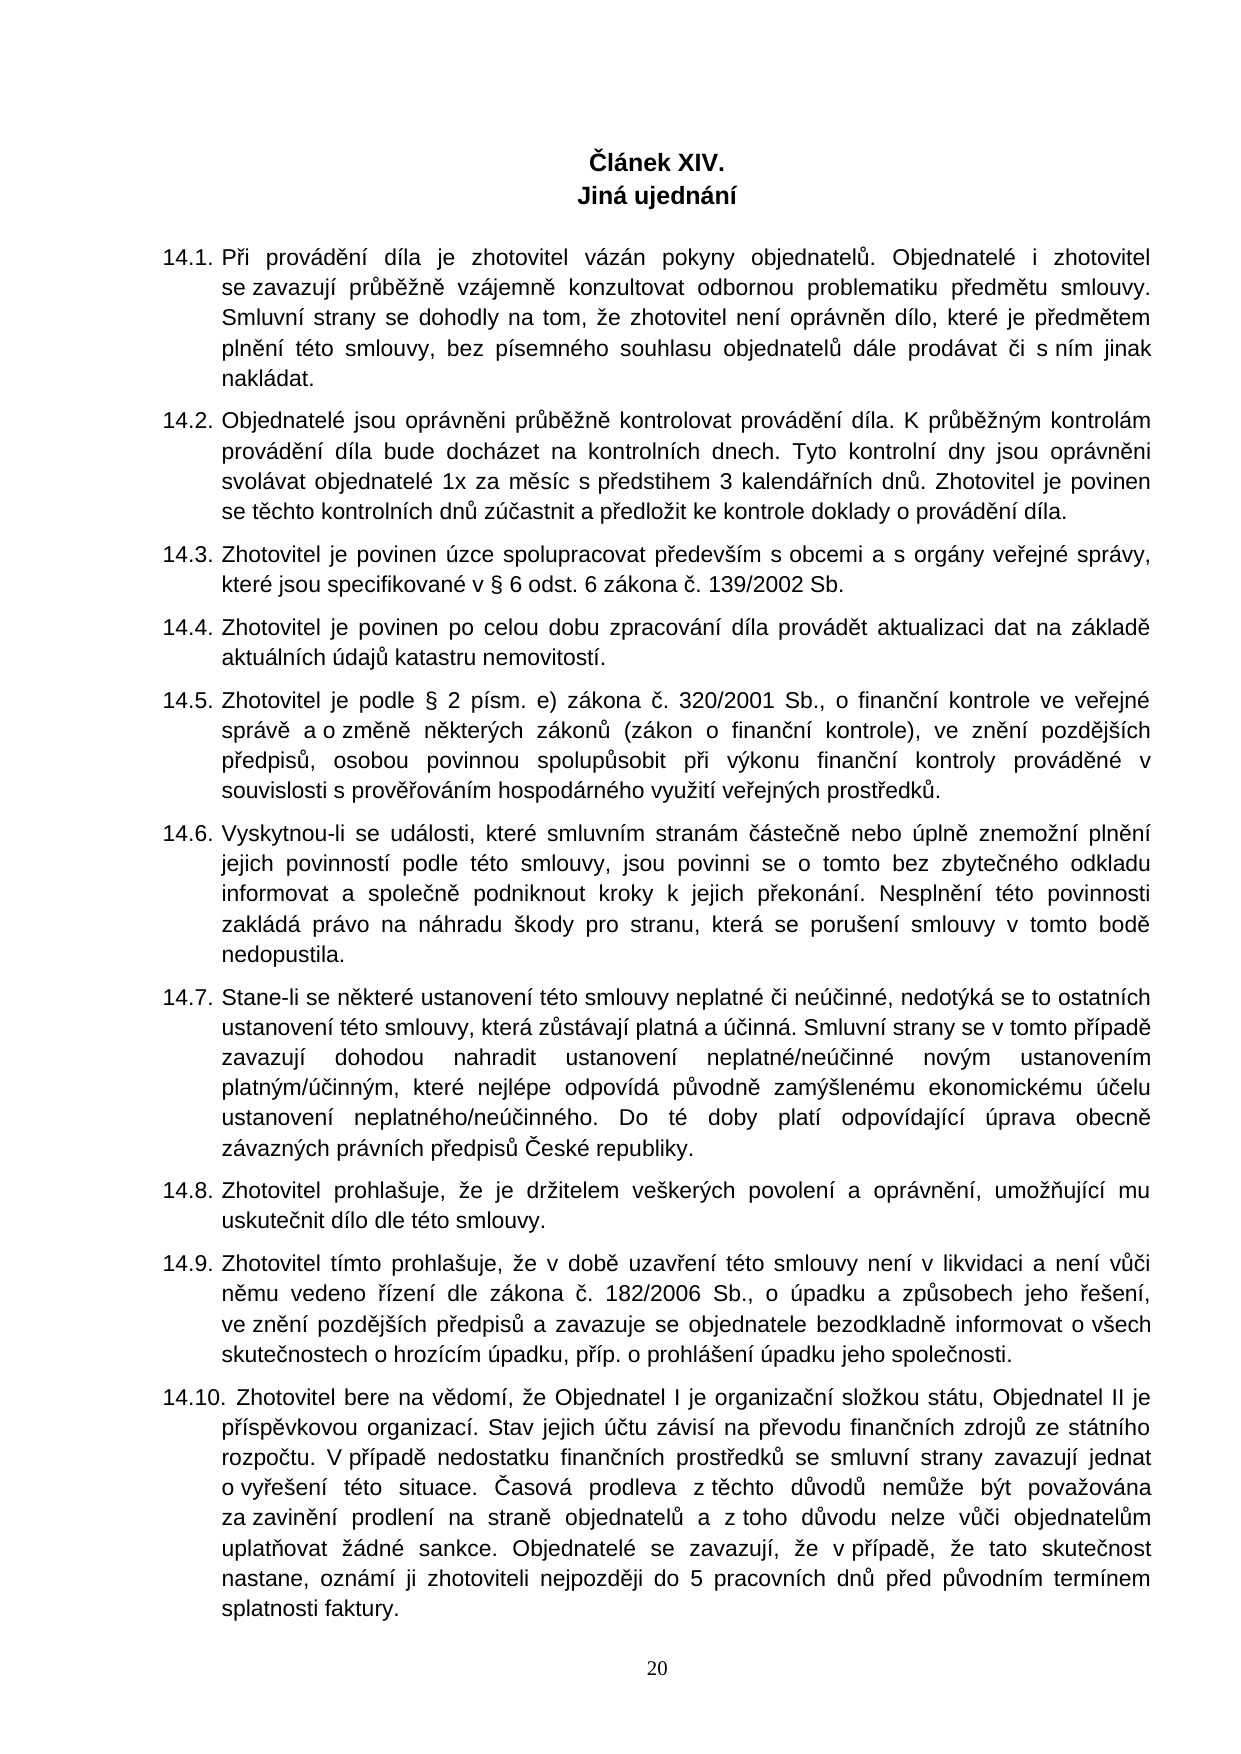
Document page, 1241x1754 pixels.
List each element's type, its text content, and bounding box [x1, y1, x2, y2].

list Zhotovitel tímto prohlašuje, že v době uzavření této smlouvy není v likvidaci a není vůči němu vedeno řízení dle zákona č. 182/2006 Sb., o úpadku a způsobech jeho řešení, ve znění pozdějších předpisů a zavazuje se objednatele bezodkladně informovat o všech skutečnostech o hrozícím úpadku, příp. o prohlášení úpadku jeho společnosti. [162, 1250, 1152, 1367]
list Stane-li se některé ustanovení této smlouvy neplatné či neúčinné, nedotýká se to ostatních ustanovení této smlouvy, která zůstávají platná a účinná. Smluvní strany se v tomto případě zavazují dohodou nahradit ustanovení neplatné/neúčinné novým ustanovením platným/účinným, které nejlépe odpovídá původně zamýšlenému ekonomickému účelu ustanovení neplatného/neúčinného. Do té doby platí odpovídající úprava obecně závazných právních předpisů České republiky. [162, 983, 1152, 1161]
list Zhotovitel bere na vědomí, že Objednatel I je organizační složkou státu, Objednatel II je příspěvkovou organizací. Stav jejich účtu závisí na převodu finančních zdrojů ze státního rozpočtu. V případě nedostatku finančních prostředků se smluvní strany zavazují jednat o vyřešení této situace. Časová prodleva z těchto důvodů nemůže být považována za zavinění prodlení na straně objednatelů a z toho důvodu nelze vůči objednatelům uplatňovat žádné sankce. Objednatelé se zavazují, že v případě, že tato skutečnost nastane, oznámí ji zhotoviteli nejpozději do 5 pracovních dnů před původním termínem splatnosti faktury. [162, 1383, 1152, 1621]
list Zhotovitel je povinen úzce spolupracovat především s obcemi a s orgány veřejné správy, které jsou specifikované v § 6 odst. 6 zákona č. 139/2002 Sb. [162, 541, 1152, 597]
list Vyskytnou-li se události, které smluvním stranám částečně nebo úplně znemožní plnění jejich povinností podle této smlouvy, jsou povinni se o tomto bez zbytečného odkladu informovat a společně podniknout kroky k jejich překonání. Nesplnění této povinnosti zakládá právo na náhradu škody pro stranu, která se porušení smlouvy v tomto bodě nedopustila. [162, 820, 1152, 967]
list Při provádění díla je zhotovitel vázán pokyny objednatelů. Objednatelé i zhotovitel se zavazují průběžně vzájemně konzultovat odbornou problematiku předmětu smlouvy. Smluvní strany se dohodly na tom, že zhotovitel není oprávněn dílo, které je předmětem plnění této smlouvy, bez písemného souhlasu objednatelů dále prodávat či s ním jinak nakládat. [162, 244, 1152, 391]
list Objednatelé jsou oprávněni průběžně kontrolovat provádění díla. K průběžným kontrolám provádění díla bude docházet na kontrolních dnech. Tyto kontrolní dny jsou oprávněni svolávat objednatelé 1x za měsíc s předstihem 3 kalendářních dnů. Zhotovitel je povinen se těchto kontrolních dnů zúčastnit a předložit ke kontrole doklady o provádění díla. [162, 407, 1152, 524]
text Článek XIV. [162, 148, 1152, 176]
text Jiná ujednání [162, 181, 1152, 209]
list Zhotovitel je podle § 2 písm. e) zákona č. 320/2001 Sb., o finanční kontrole ve veřejné správě a o změně některých zákonů (zákon o finanční kontrole), ve znění pozdějších předpisů, osobou povinnou spolupůsobit při výkonu finanční kontroly prováděné v souvislosti s prověřováním hospodárného využití veřejných prostředků. [162, 687, 1152, 804]
list Zhotovitel prohlašuje, že je držitelem veškerých povolení a oprávnění, umožňující mu uskutečnit dílo dle této smlouvy. [162, 1177, 1152, 1234]
list Zhotovitel je povinen po celou dobu zpracování díla provádět aktualizaci dat na základě aktuálních údajů katastru nemovitostí. [162, 614, 1152, 670]
